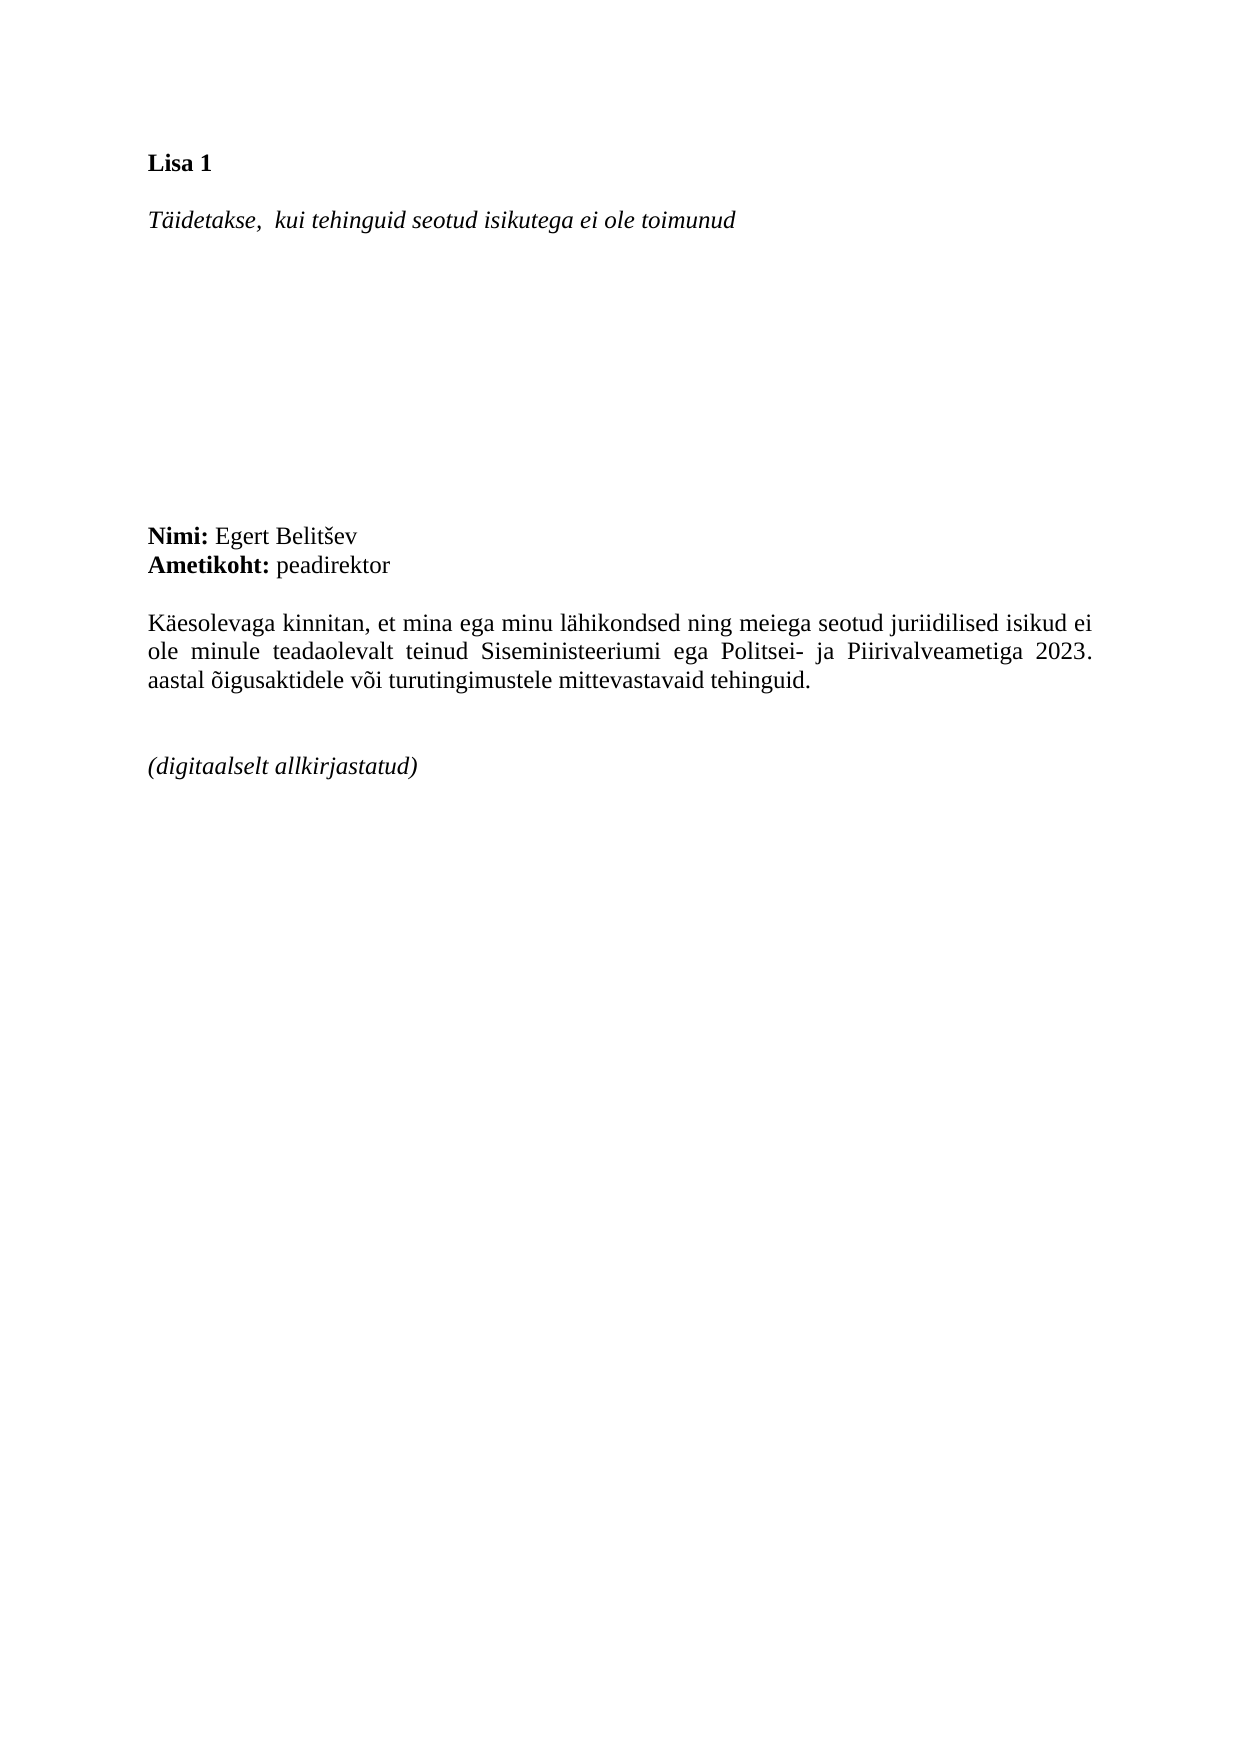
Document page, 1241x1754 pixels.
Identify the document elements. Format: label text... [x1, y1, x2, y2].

text Käesolevaga kinnitan, et mina ega minu lähikondsed ning meiega seotud juriidilised isikud ei ole minule teadaolevalt teinud Siseministeeriumi ega Politsei- ja Piirivalveametiga 2023. aastal õigusaktidele või turutingimustele mittevastavaid tehinguid. [148, 608, 1093, 694]
text Täidetakse, kui tehinguid seotud isikutega ei ole toimunud [148, 205, 1093, 234]
text Lisa 1 [148, 148, 1093, 176]
list Nimi: Egert Belitšev [148, 521, 1093, 550]
text Ametikoht: peadirektor [148, 550, 1093, 579]
text (digitaalselt allkirjastatud) [148, 751, 1093, 780]
